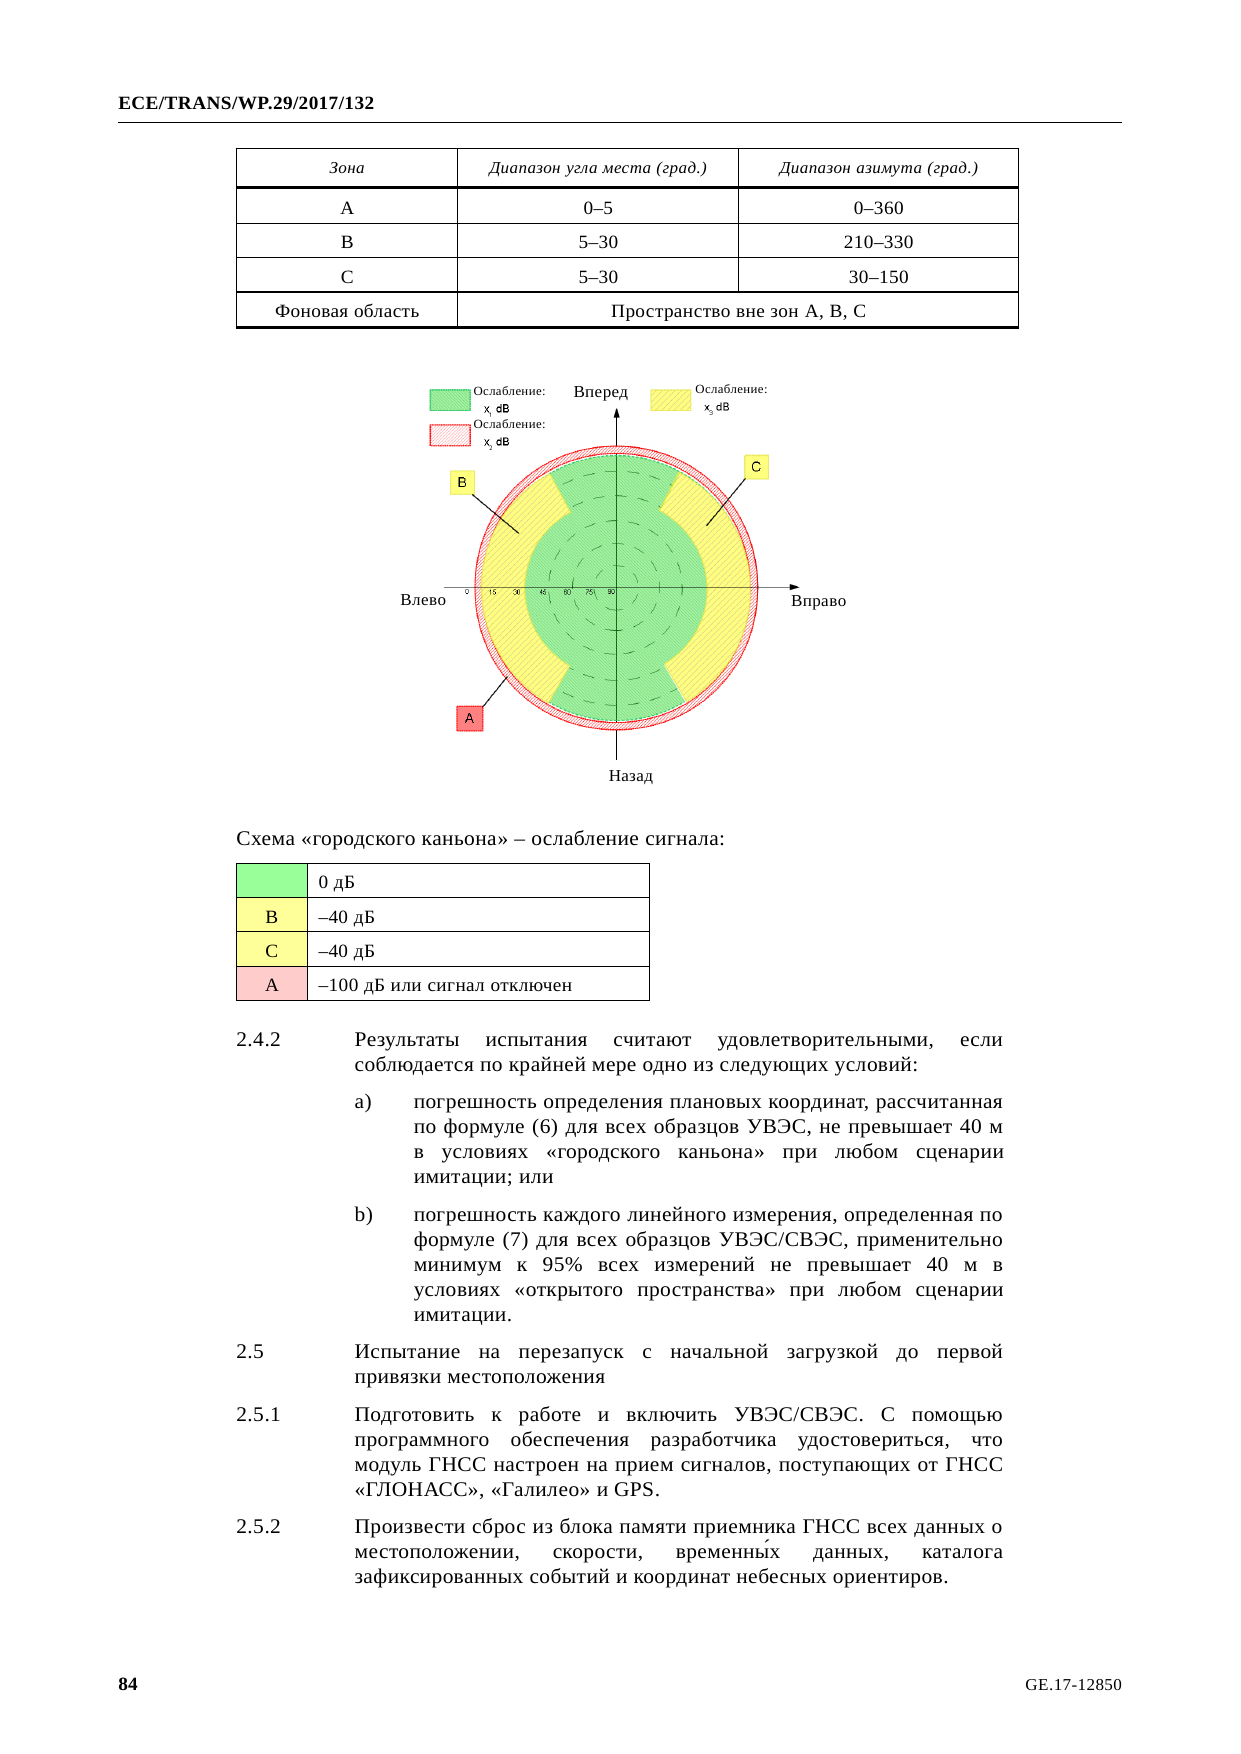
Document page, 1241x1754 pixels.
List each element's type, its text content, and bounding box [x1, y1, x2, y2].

table_cell Фоновая область [237, 293, 457, 326]
table_cell –40 дБ [308, 898, 649, 931]
table_header Зона [237, 149, 457, 186]
table_cell 0–360 [739, 189, 1018, 223]
table_cell C [237, 258, 457, 291]
table_cell 5–30 [458, 258, 738, 291]
text 2.5.1 Подготовить к работе и включить УВЭС/СВЭС. С помощью программного обеспечения разработчика удостовериться, что модуль ГНСС настроен на прием сигналов, поступающих от ГНСС «ГЛОНАСС», «Галилео» и GPS. [236, 1401, 1004, 1501]
table_cell A [237, 967, 307, 1000]
table_cell –40 дБ [308, 932, 649, 966]
table_header Диапазон азимута (град.) [739, 149, 1018, 186]
text a) погрешность определения плановых координат, рассчитанная по формуле (6) для всех образцов УВЭС, не превышает 40 м в условиях «городского каньона» при любом сценарии имитации; или [236, 1088, 1004, 1188]
text b) погрешность каждого линейного измерения, определенная по формуле (7) для всех образцов УВЭС/СВЭС, применительно минимум к 95% всех измерений не превышает 40 м в условиях «открытого пространства» при любом сценарии имитации. [236, 1201, 1004, 1326]
table_cell B [237, 898, 307, 931]
table_cell Пространство вне зон A, B, C [458, 293, 1018, 326]
text 2.5 Испытание на перезапуск с начальной загрузкой до первой привязки местоположения [236, 1338, 1004, 1388]
table_cell B [237, 224, 457, 257]
table_cell 30–150 [739, 258, 1018, 291]
table_cell –100 дБ или сигнал отключен [308, 967, 649, 1000]
text Схема «городского каньона» – ослабление сигнала: [236, 825, 1004, 850]
picture [390, 353, 850, 813]
table_header Диапазон угла места (град.) [458, 149, 738, 186]
table_cell 5–30 [458, 224, 738, 257]
table_cell A [237, 189, 457, 223]
text 2.4.2 Результаты испытания считают удовлетворительными, если соблюдается по крайней мере одно из следующих условий: [236, 1026, 1004, 1076]
table_cell 0–5 [458, 189, 738, 223]
table_header 0 дБ [308, 864, 649, 897]
text 2.5.2 Произвести сброс из блока памяти приемника ГНСС всех данных о местоположении, скорости, временны́х данных, каталога зафиксированных событий и координат небесных ориентиров. [236, 1513, 1004, 1588]
table_cell 210–330 [739, 224, 1018, 257]
table_cell C [237, 932, 307, 966]
table_header [237, 864, 307, 897]
